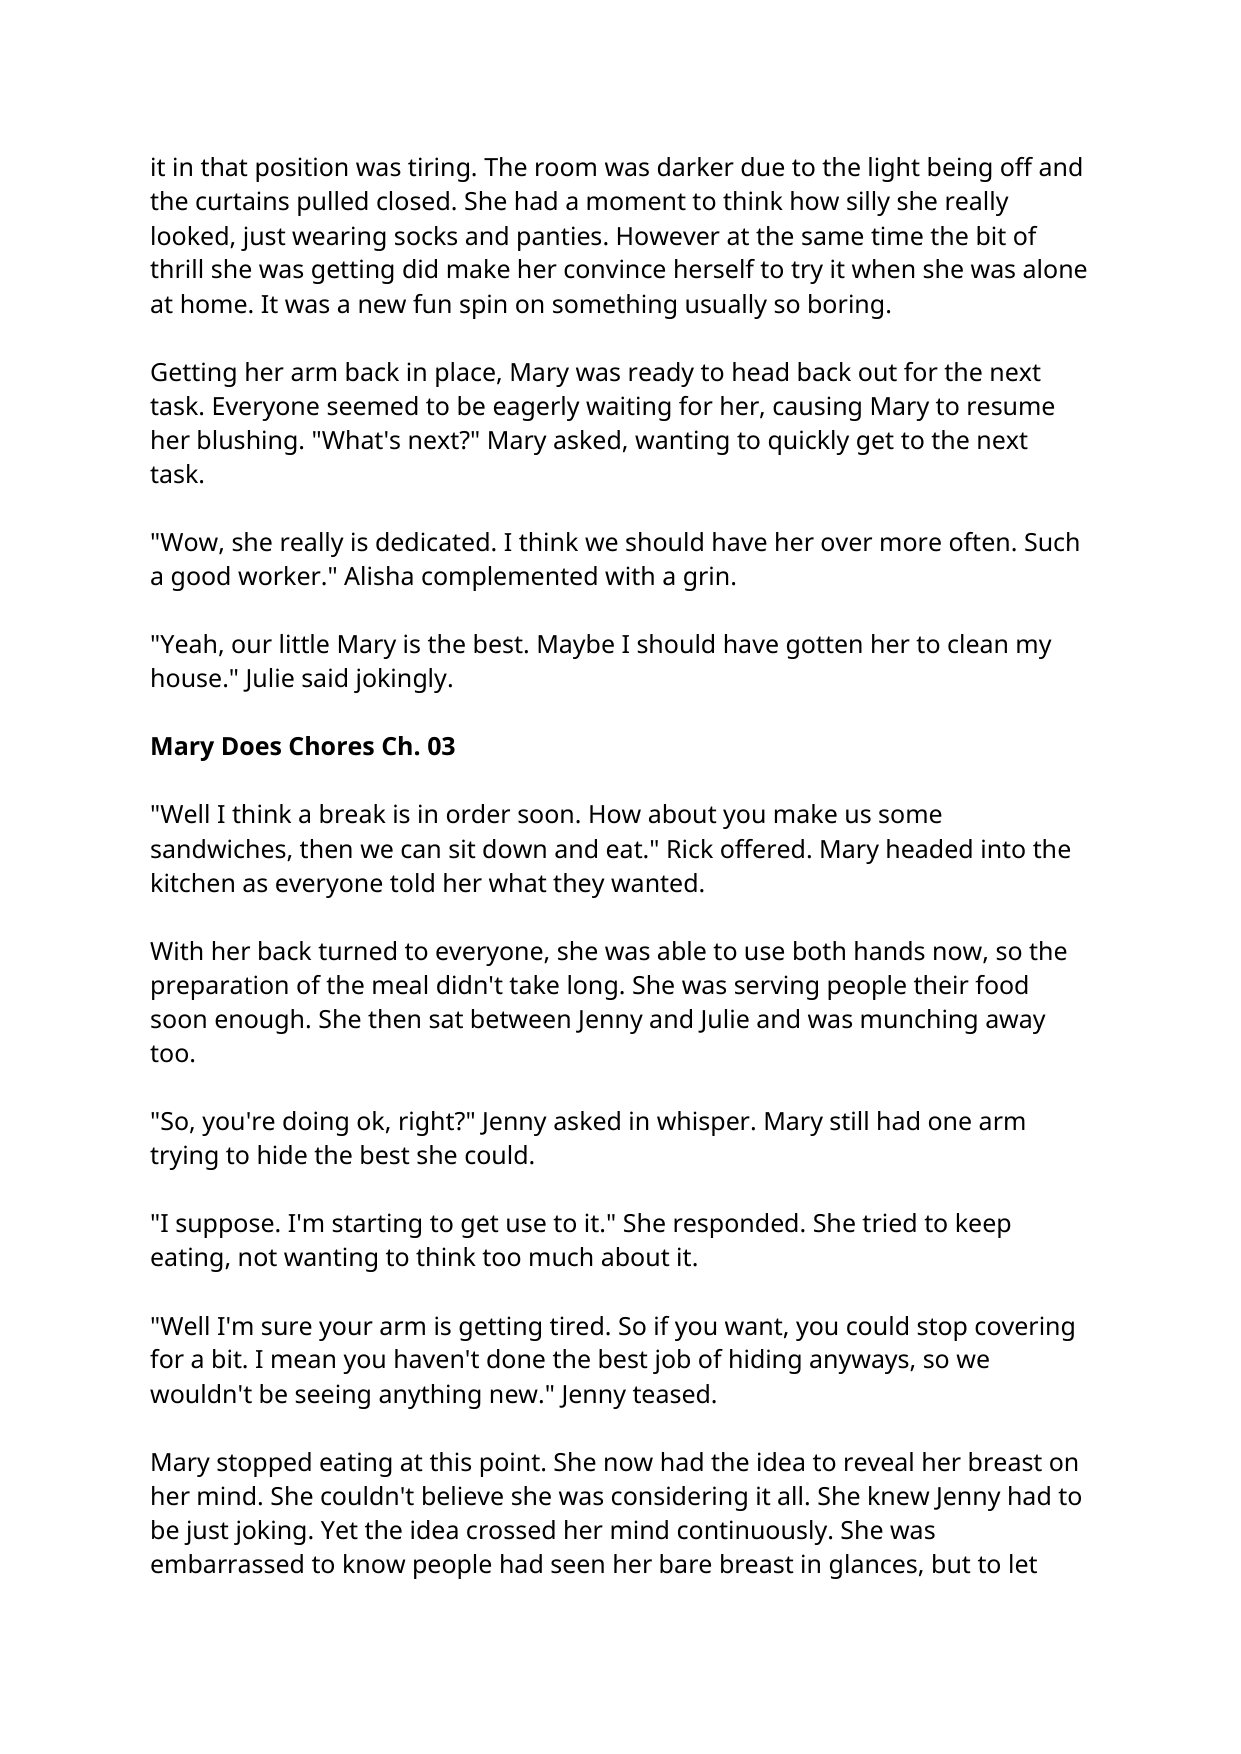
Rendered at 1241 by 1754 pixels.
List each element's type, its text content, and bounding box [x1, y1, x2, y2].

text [150, 797, 1090, 1581]
text Mary Does Chores Ch. 03 [150, 729, 1090, 763]
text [150, 150, 1090, 695]
